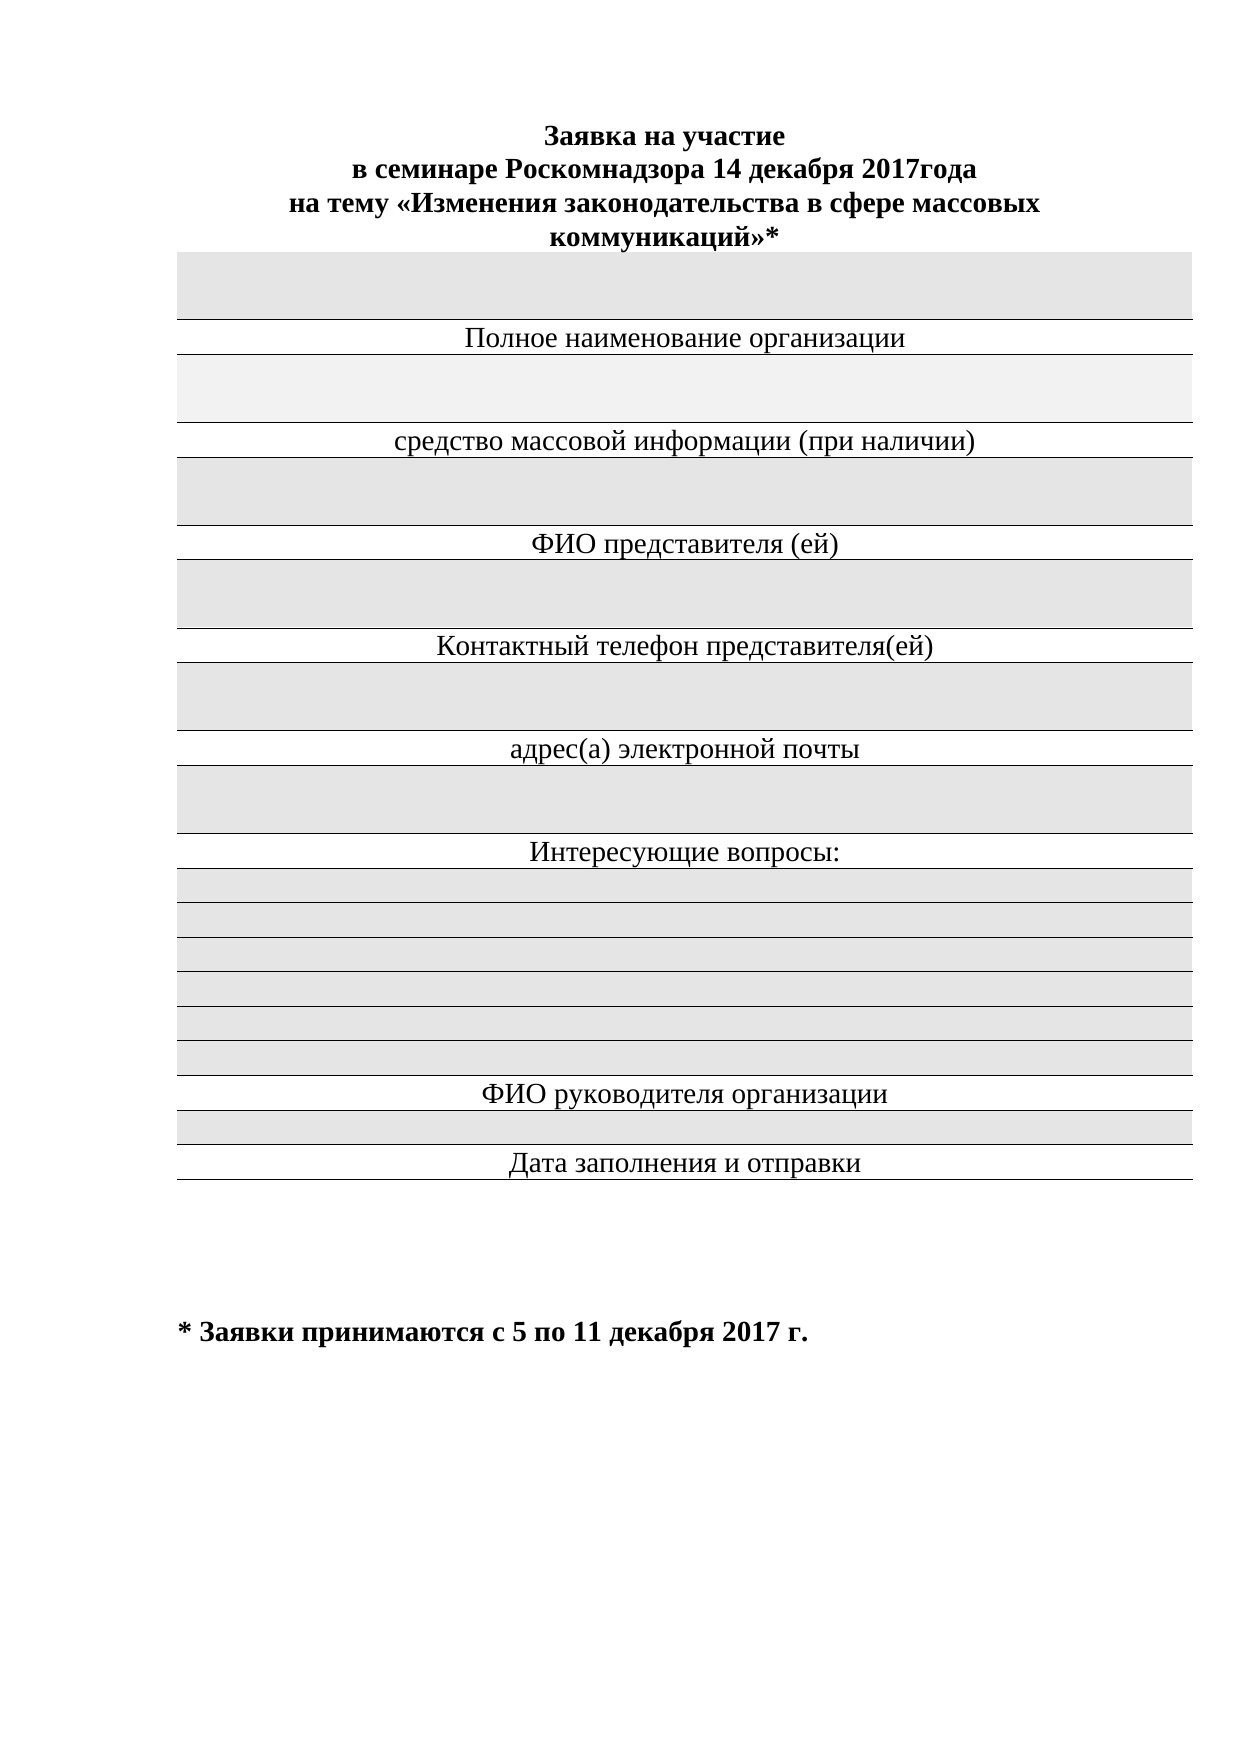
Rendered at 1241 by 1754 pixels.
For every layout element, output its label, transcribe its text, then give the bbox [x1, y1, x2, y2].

table_cell [177, 903, 1192, 937]
table_cell [177, 938, 1192, 971]
table_cell [177, 663, 1192, 730]
table_cell Полное наименование организации [177, 320, 1192, 354]
table_cell Интересующие вопросы: [177, 834, 1192, 867]
table_cell ФИО руководителя организации [177, 1076, 1192, 1109]
text Заявка на участие [177, 118, 1152, 152]
table_cell [177, 1007, 1192, 1040]
table_cell Дата заполнения и отправки [177, 1145, 1192, 1179]
table_cell [177, 1041, 1192, 1075]
table_cell средство массовой информации (при наличии) [177, 423, 1192, 457]
text на тему «Изменения законодательства в сфере массовых коммуникаций»* [177, 185, 1152, 252]
table_cell [177, 869, 1192, 902]
table_cell [177, 560, 1192, 627]
text в семинаре Роскомнадзора 14 декабря 2017года [177, 152, 1152, 185]
table_cell ФИО представителя (ей) [177, 526, 1192, 559]
table_cell [177, 972, 1192, 1006]
table_cell [177, 1111, 1192, 1144]
table_cell [177, 355, 1192, 422]
text * Заявки принимаются с 5 по 11 декабря 2017 г. [177, 1314, 1152, 1347]
table_cell Контактный телефон представителя(ей) [177, 629, 1192, 662]
table_header [177, 252, 1192, 319]
table_cell [177, 766, 1192, 833]
table_cell адрес(а) электронной почты [177, 731, 1192, 765]
table_cell [177, 458, 1192, 525]
